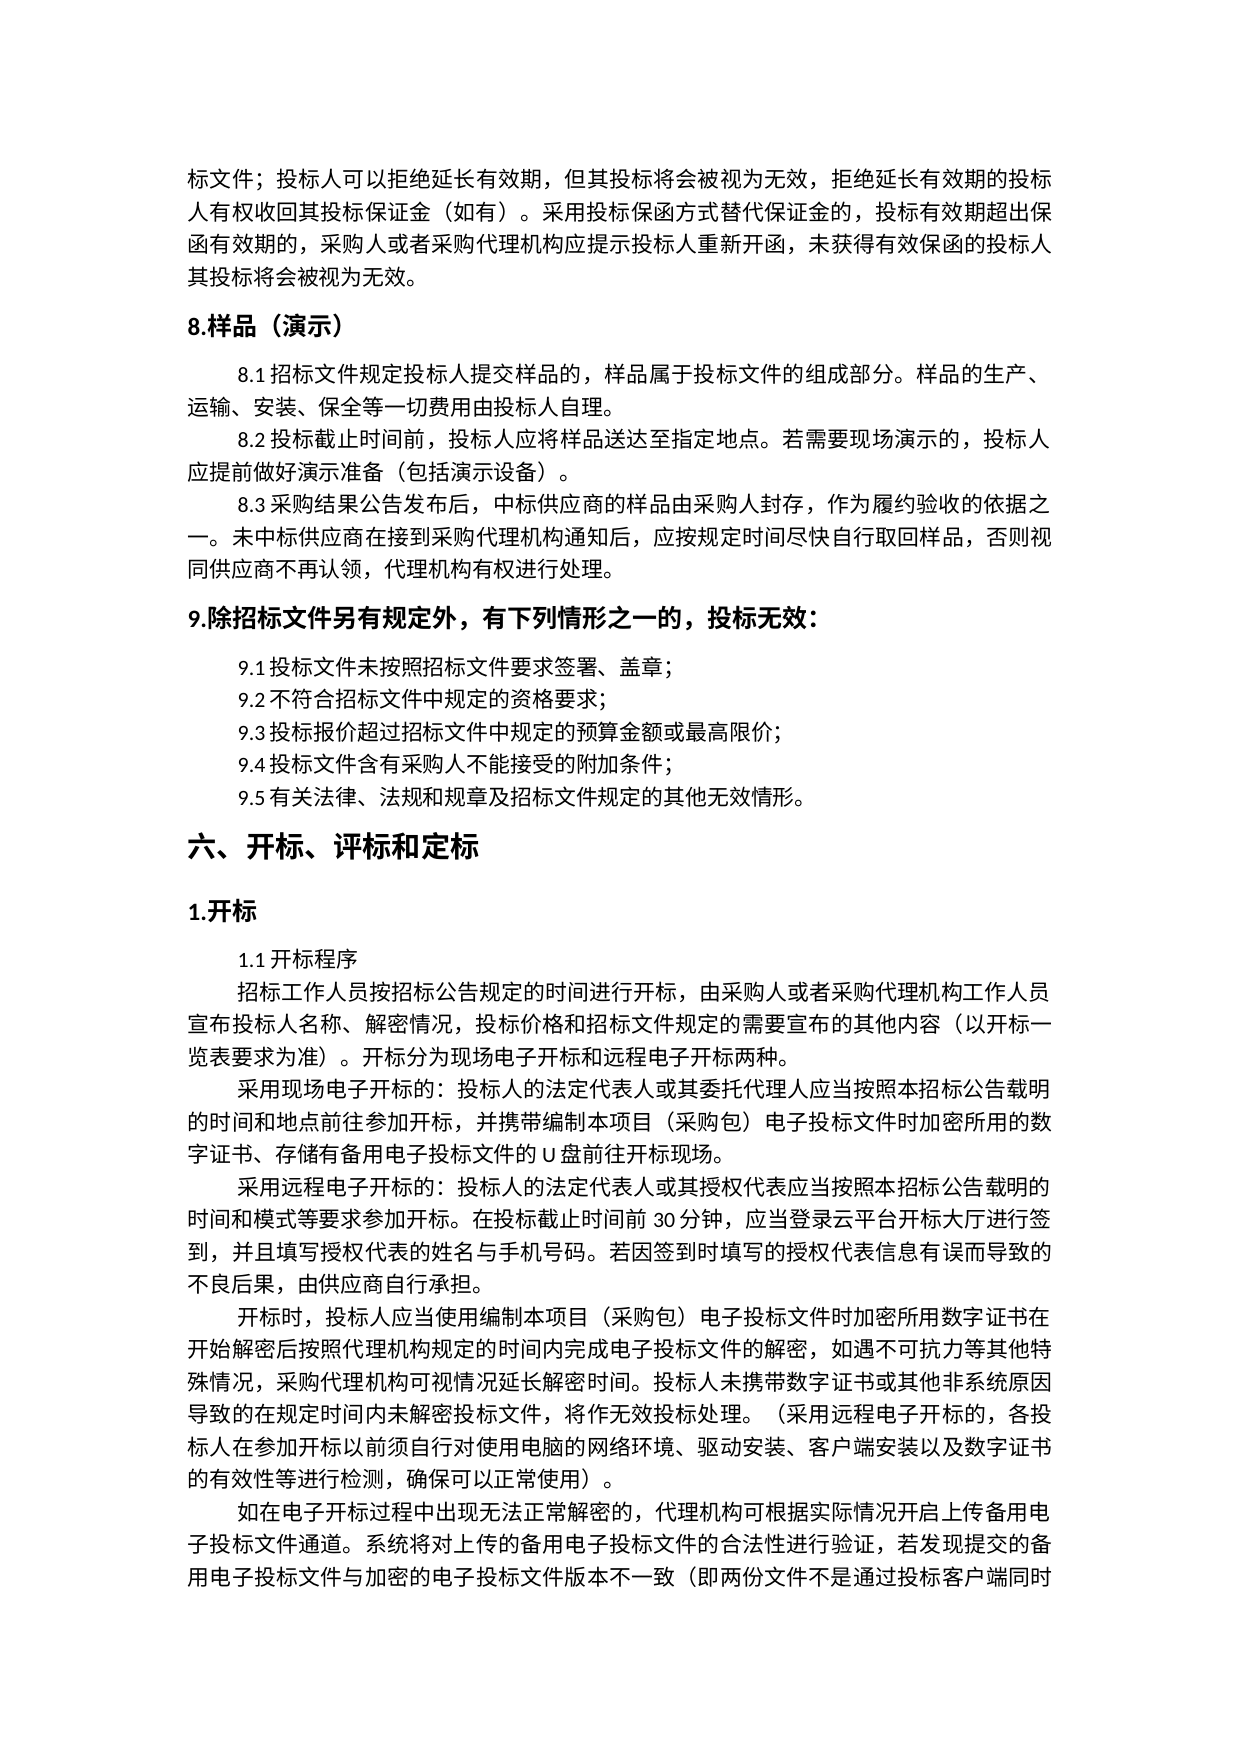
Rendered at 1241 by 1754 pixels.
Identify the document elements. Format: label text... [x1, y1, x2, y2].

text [187, 1494, 1053, 1592]
text 8.3采购结果公告发布后，中标供应商的样品由采购人封存，作为履约验收的依据之一。未中标供应商在接到采购代理机构通知后，应按规定时间尽快自行取回样品，否则视同供应商不再认领，代理机构有权进行处理。 [187, 487, 1053, 584]
text 9.1投标文件未按照招标文件要求签署、盖章； [187, 649, 1053, 682]
text 1.开标 [187, 877, 1053, 942]
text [187, 162, 1053, 292]
text 招标工作人员按招标公告规定的时间进行开标，由采购人或者采购代理机构工作人员宣布投标人名称、解密情况，投标价格和招标文件规定的需要宣布的其他内容（以开标一览表要求为准）。开标分为现场电子开标和远程电子开标两种。 [187, 974, 1053, 1072]
text 采用远程电子开标的：投标人的法定代表人或其授权代表应当按照本招标公告载明的时间和模式等要求参加开标。在投标截止时间前30分钟，应当登录云平台开标大厅进行签到，并且填写授权代表的姓名与手机号码。若因签到时填写的授权代表信息有误而导致的不良后果，由供应商自行承担。 [187, 1169, 1053, 1299]
text 8.2投标截止时间前，投标人应将样品送达至指定地点。若需要现场演示的，投标人应提前做好演示准备（包括演示设备）。 [187, 422, 1053, 487]
text 六、开标、评标和定标 [187, 812, 1053, 877]
text 1.1 开标程序 [187, 942, 1053, 974]
text 开标时，投标人应当使用编制本项目（采购包）电子投标文件时加密所用数字证书在开始解密后按照代理机构规定的时间内完成电子投标文件的解密，如遇不可抗力等其他特殊情况，采购代理机构可视情况延长解密时间。投标人未携带数字证书或其他非系统原因导致的在规定时间内未解密投标文件，将作无效投标处理。（采用远程电子开标的，各投标人在参加开标以前须自行对使用电脑的网络环境、驱动安装、客户端安装以及数字证书的有效性等进行检测，确保可以正常使用）。 [187, 1299, 1053, 1494]
text 9.3投标报价超过招标文件中规定的预算金额或最高限价； [187, 714, 1053, 747]
text 9.5有关法律、法规和规章及招标文件规定的其他无效情形。 [187, 779, 1053, 812]
text 9.除招标文件另有规定外，有下列情形之一的，投标无效： [187, 584, 1053, 649]
text 8.样品（演示） [187, 292, 1053, 357]
text 9.4投标文件含有采购人不能接受的附加条件； [187, 747, 1053, 779]
text 9.2不符合招标文件中规定的资格要求； [187, 682, 1053, 714]
text 采用现场电子开标的：投标人的法定代表人或其委托代理人应当按照本招标公告载明的时间和地点前往参加开标，并携带编制本项目（采购包）电子投标文件时加密所用的数字证书、存储有备用电子投标文件的U盘前往开标现场。 [187, 1072, 1053, 1169]
text 8.1招标文件规定投标人提交样品的，样品属于投标文件的组成部分。样品的生产、运输、安装、保全等一切费用由投标人自理。 [187, 357, 1053, 422]
